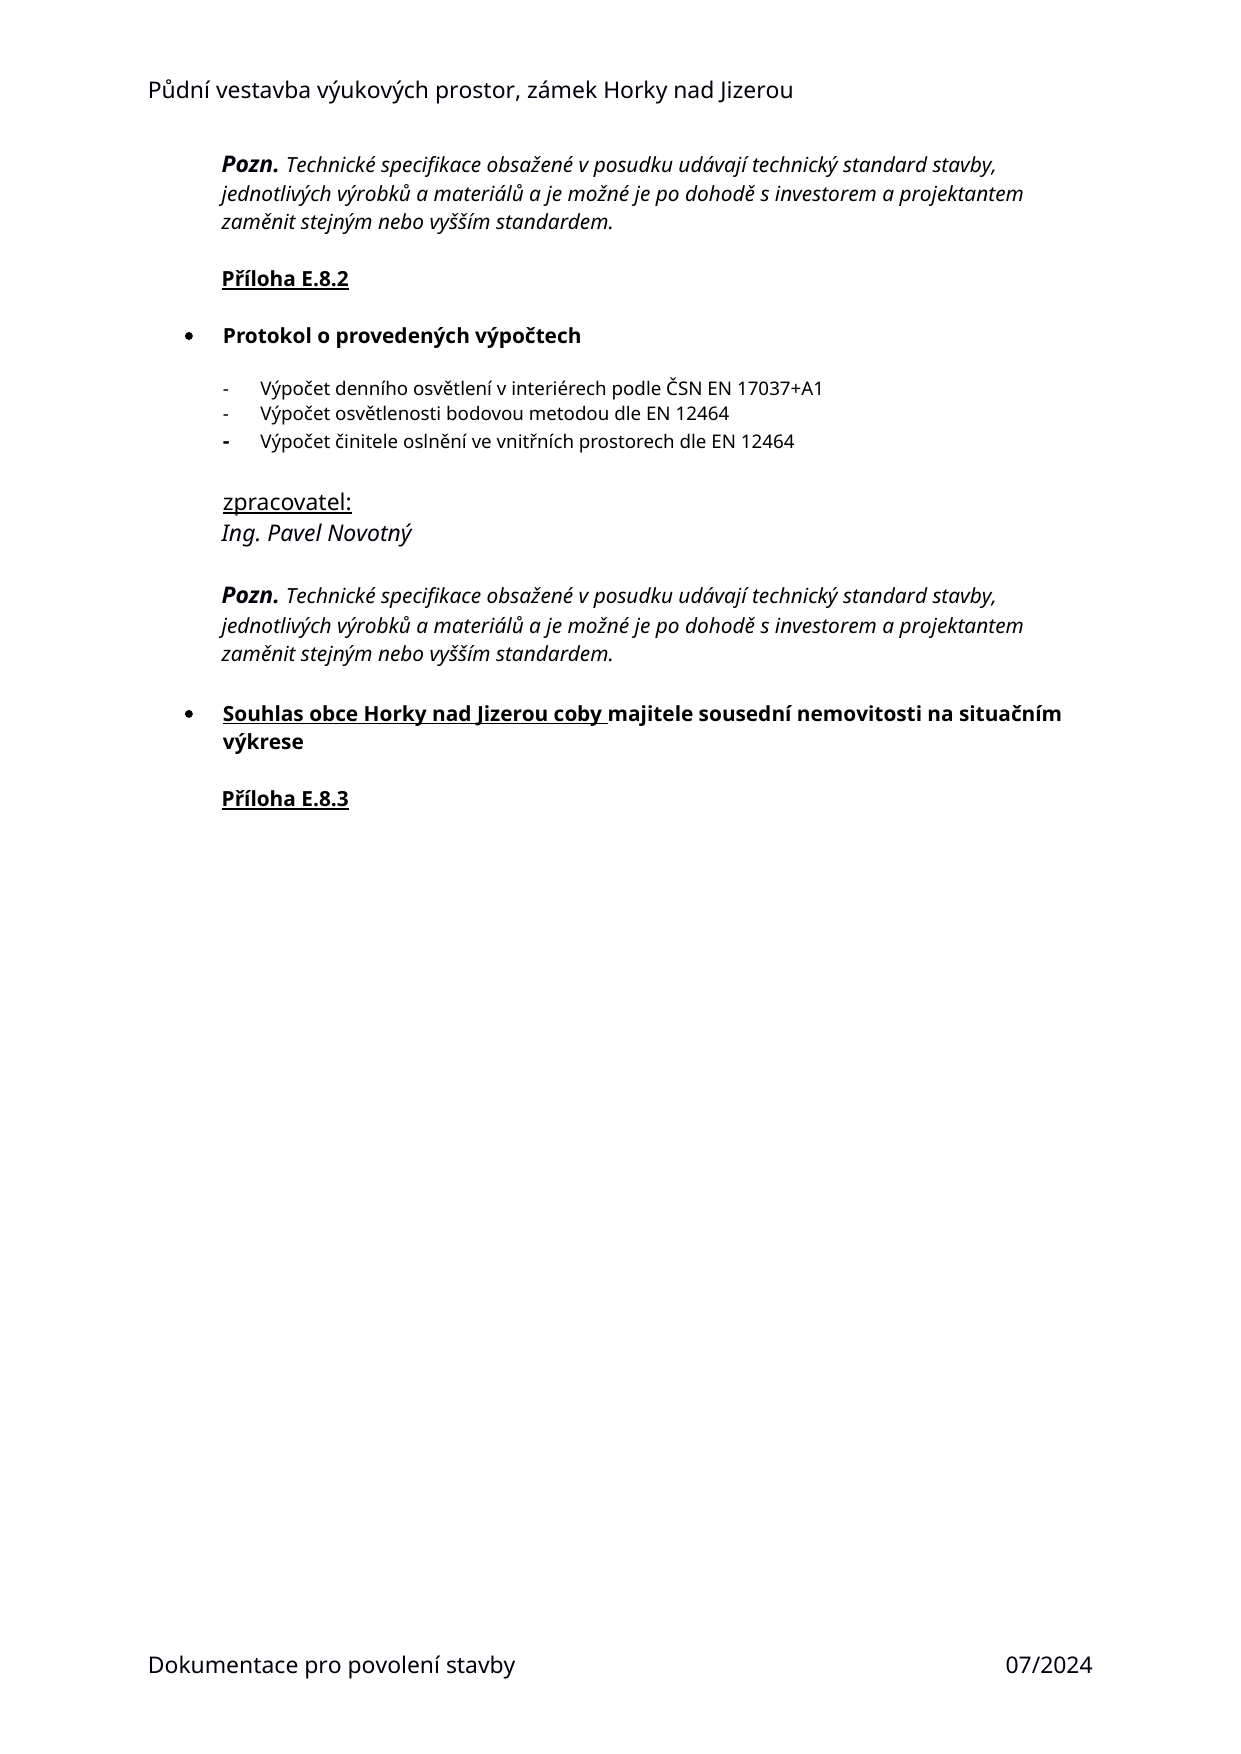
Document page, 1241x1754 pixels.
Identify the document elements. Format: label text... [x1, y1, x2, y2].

text Pozn. Technické specifikace obsažené v posudku udávají technický standard stavby, jednotlivých výrobků a materiálů a je možné je po dohodě s investorem a projektantem zaměnit stejným nebo vyšším standardem. [221, 148, 1093, 236]
list Výpočet denního osvětlení v interiérech podle ČSN EN 17037+A1 [223, 375, 1093, 401]
list Výpočet činitele oslnění ve vnitřních prostorech dle EN 12464 [223, 426, 1093, 454]
list Výpočet osvětlenosti bodovou metodou dle EN 12464 [223, 401, 1093, 426]
list Protokol o provedených výpočtech [185, 321, 1093, 349]
text Příloha E.8.2 [221, 264, 1093, 293]
text zpracovatel: [223, 486, 1093, 517]
list Souhlas obce Horky nad Jizerou coby majitele sousední nemovitosti na situačním výkrese [185, 699, 1093, 756]
text Pozn. Technické specifikace obsažené v posudku udávají technický standard stavby, jednotlivých výrobků a materiálů a je možné je po dohodě s investorem a projektantem zaměnit stejným nebo vyšším standardem. [221, 579, 1093, 668]
text Ing. Pavel Novotný [221, 517, 1093, 548]
text Příloha E.8.3 [221, 784, 1093, 813]
